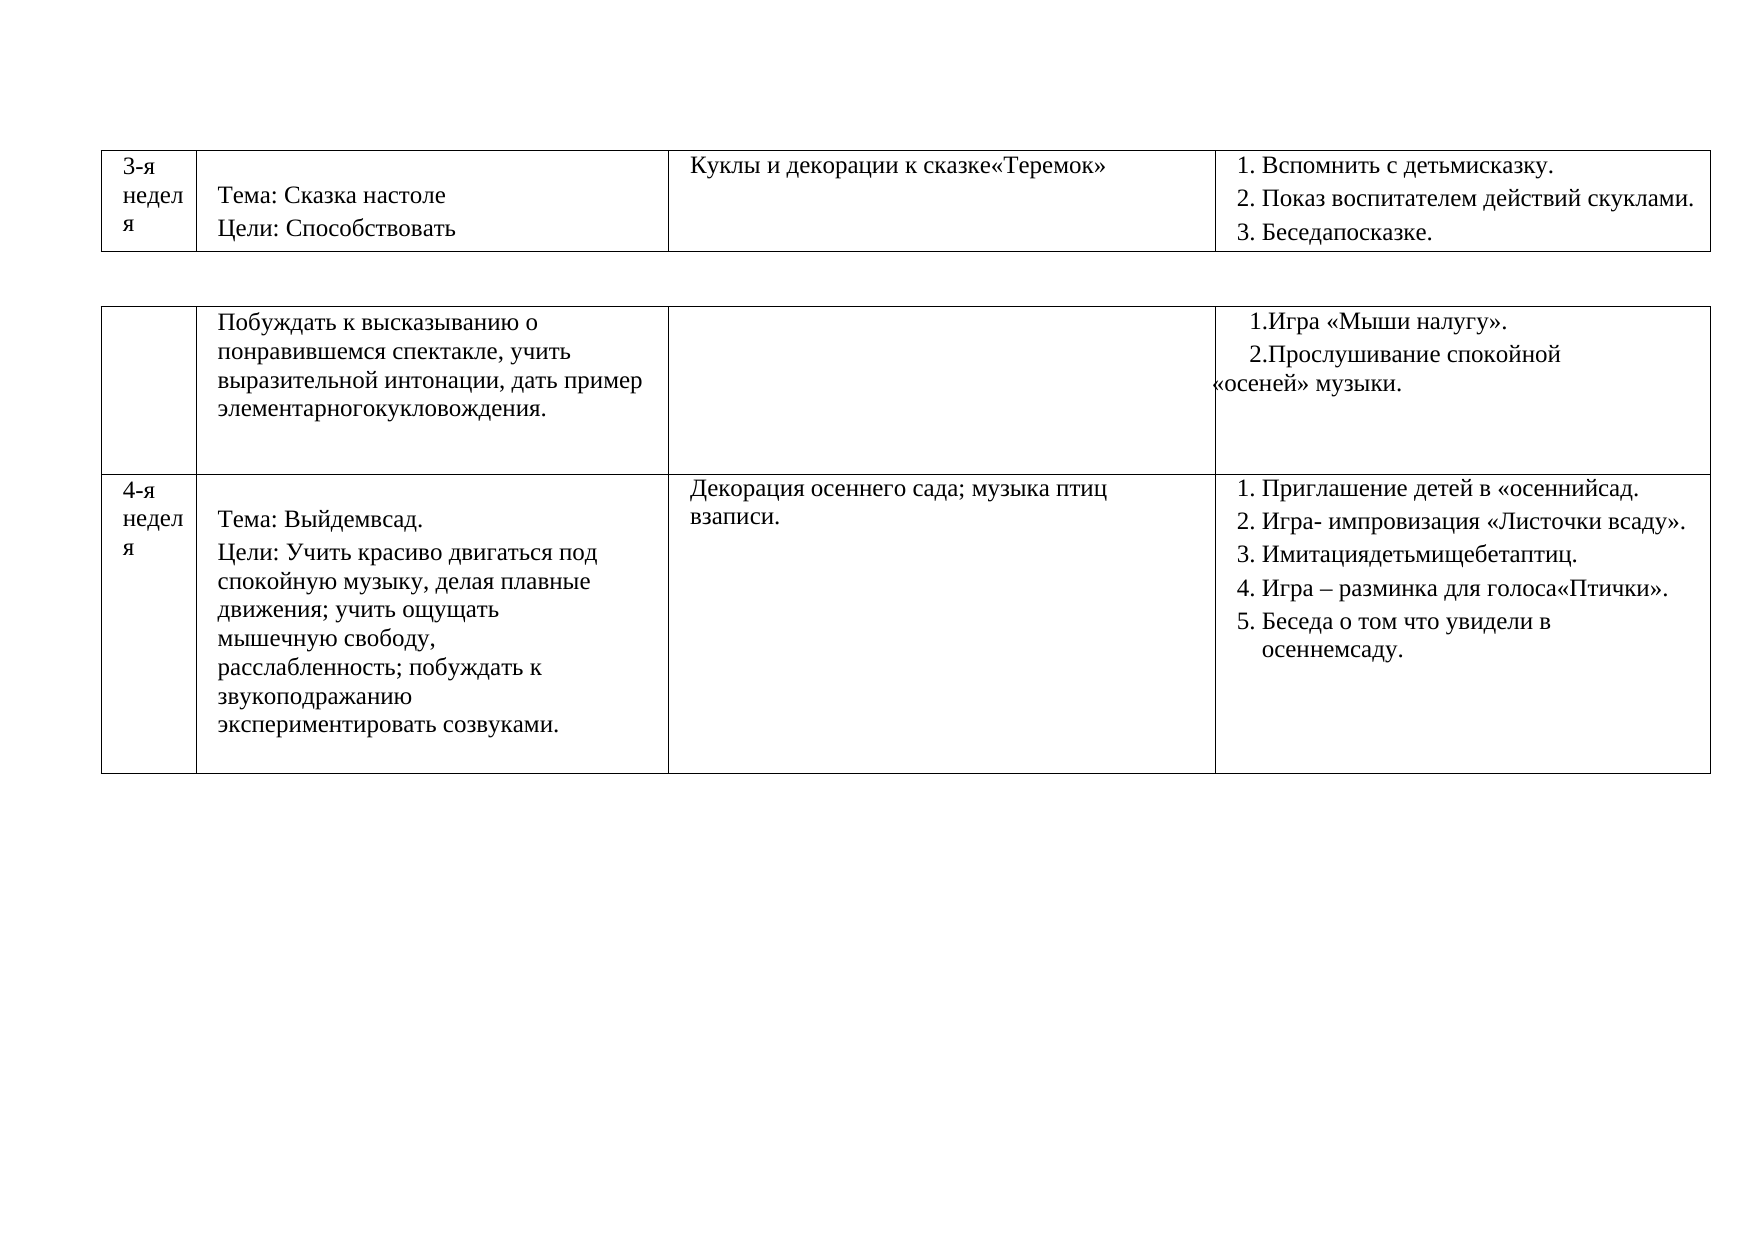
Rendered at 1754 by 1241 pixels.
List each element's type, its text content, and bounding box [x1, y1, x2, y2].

table_cell Приглашение детей в «осеннийсад. Игра- импровизация «Листочки всаду». Имитациядетьмищебетаптиц. Игра – разминка для голоса«Птички». Беседа о том что увидели в осеннемсаду. [1216, 475, 1710, 773]
table_cell Декорация осеннего сада; музыка птиц взаписи. [669, 475, 1215, 773]
table_cell 3-я неделя [102, 151, 196, 251]
table_cell Тема: Выйдемвсад. Цели: Учить красиво двигаться под спокойную музыку, делая плавные движения; учить ощущать мышечную свободу, расслабленность; побуждать к звукоподражанию экспериментировать созвуками. [197, 475, 668, 773]
table_header [102, 307, 196, 474]
table_cell 4-я неделя [102, 475, 196, 773]
table_header 1.Игра «Мыши налугу». 2.Прослушивание спокойной «осеней» музыки. [1216, 307, 1710, 474]
table_cell Тема: Сказка настоле Цели: Способствовать развитиюпамяти, [197, 151, 668, 251]
table_cell Куклы и декорации к сказке«Теремок» [669, 151, 1215, 251]
table_header Побуждать к высказыванию о понравившемся спектакле, учить выразительной интонации, дать пример элементарногокукловождения. [197, 307, 668, 474]
table_cell Вспомнить с детьмисказку. Показ воспитателем действий скуклами. Беседапосказке. [1216, 151, 1710, 251]
table_header [669, 307, 1215, 474]
